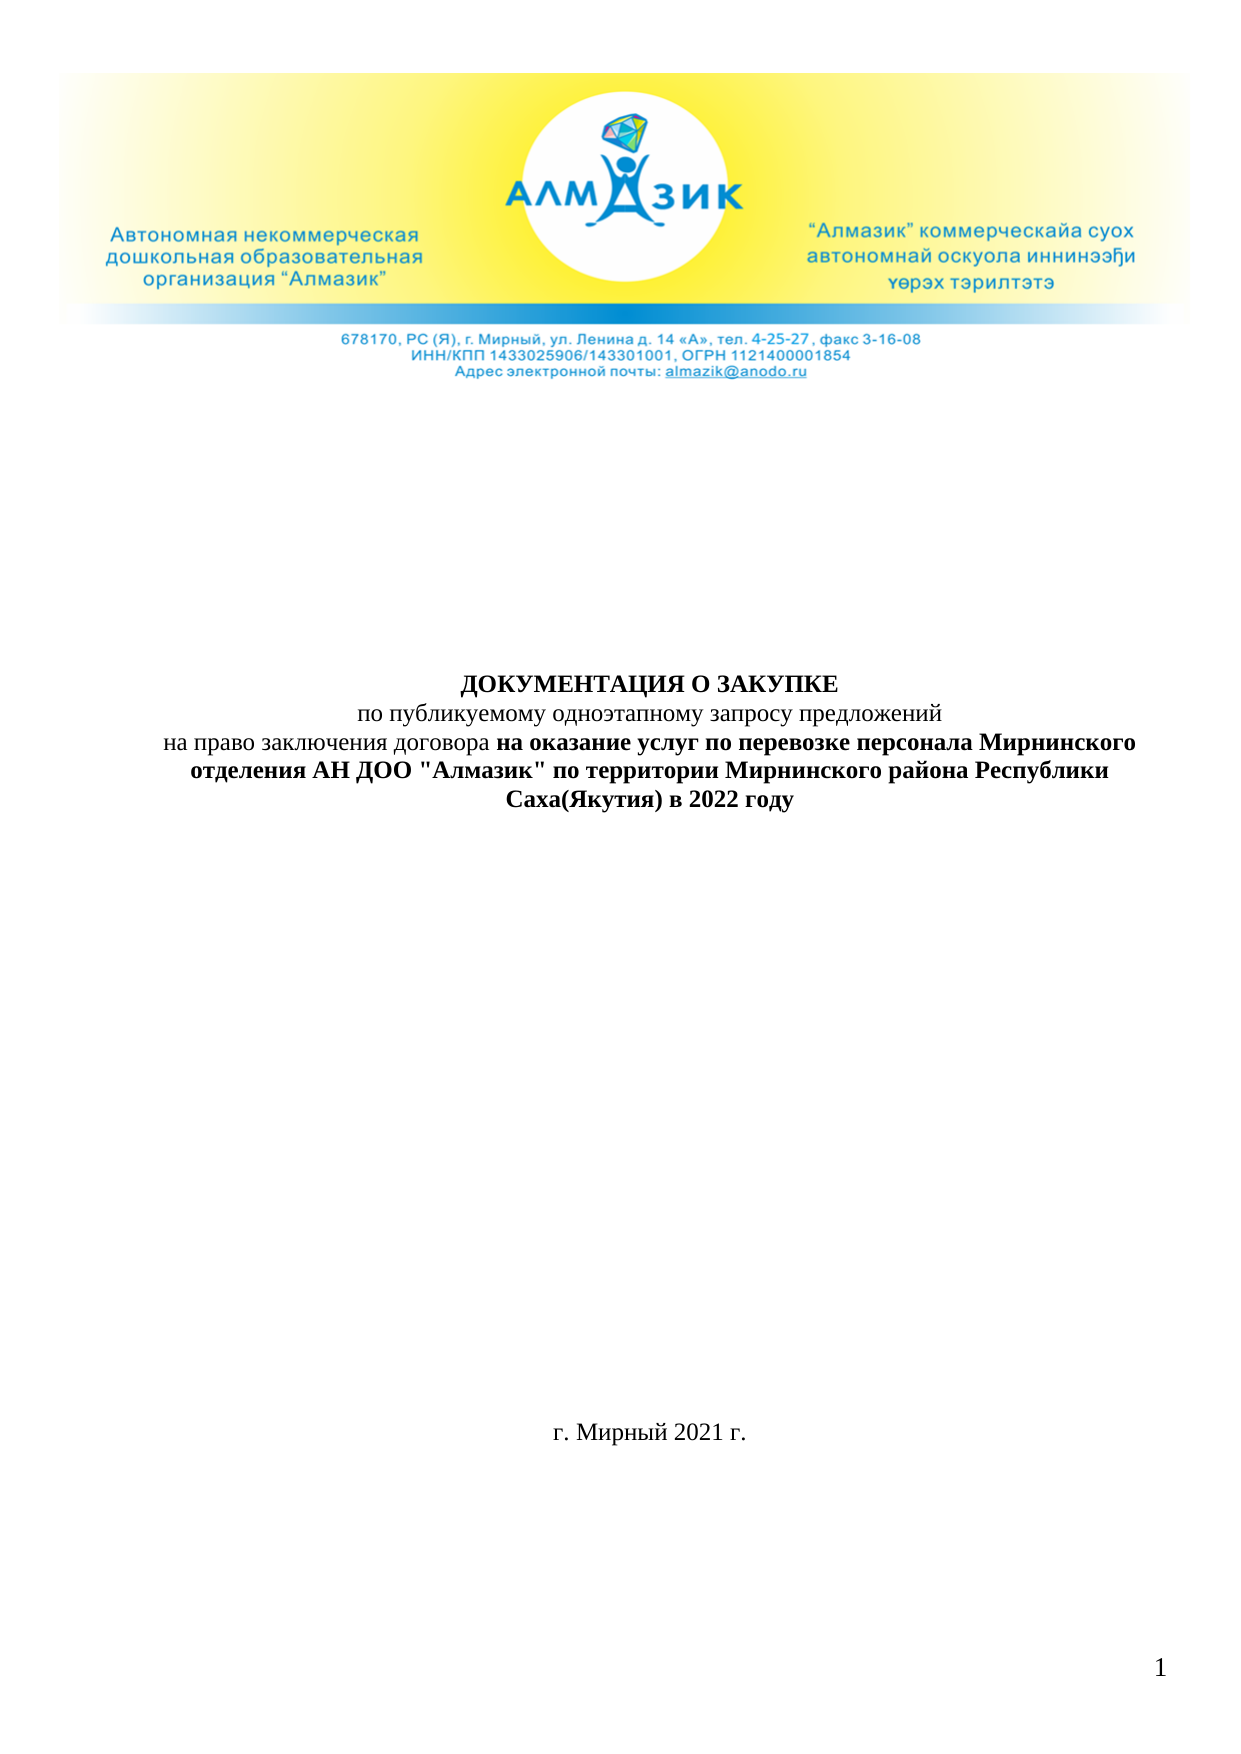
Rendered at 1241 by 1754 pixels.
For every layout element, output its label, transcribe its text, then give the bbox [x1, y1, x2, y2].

text Документация о закупке по публикуемому одноэтапному запросу предложений на право заключения договора на оказание услуг по перевозке персонала Мирнинского отделения АН ДОО "Алмазик" по территории Мирнинского района Республики Саха(Якутия) в 2022 году [118, 669, 1181, 813]
text г. Мирный 2021 г. [118, 1417, 1181, 1445]
picture [59, 73, 1191, 382]
